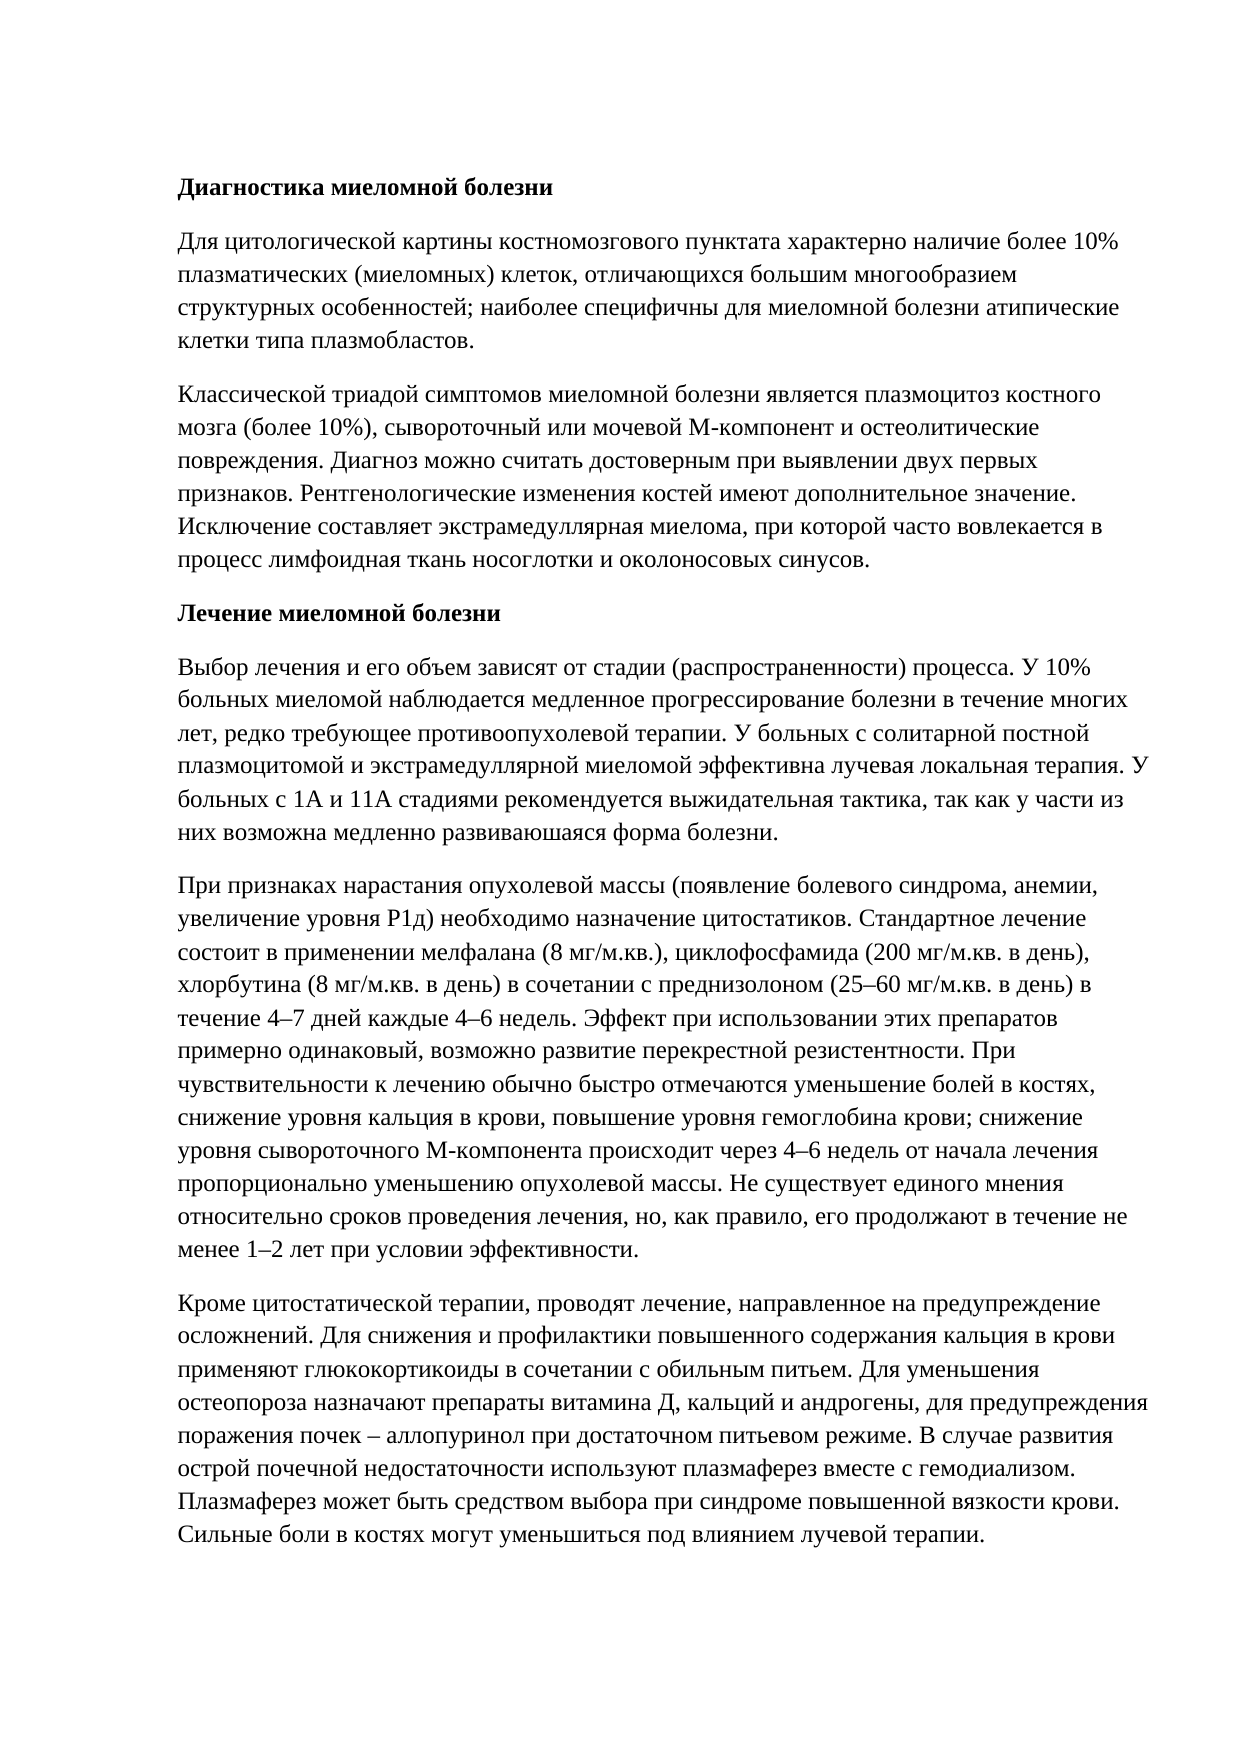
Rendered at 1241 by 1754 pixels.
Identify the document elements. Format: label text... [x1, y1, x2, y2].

text Лечение миеломной болезни [177, 598, 1152, 626]
text Диагностика миеломной болезни [177, 172, 1152, 201]
text Для цитологической картины костномозгового пунктата характерно наличие более 10% плазматических (миеломных) клеток, отличающихся большим многообразием структурных особенностей; наиболее специфичны для миеломной болезни атипические клетки типа плазмобластов. [177, 226, 1152, 354]
text Классической триадой симптомов миеломной болезни является плазмоцитоз костного мозга (более 10%), сывороточный или мочевой М-компонент и остеолитические повреждения. Диагноз можно считать достоверным при выявлении двух первых признаков. Рентгенологические изменения костей имеют дополнительное значение. Исключение составляет экстрамедуллярная миелома, при которой часто вовлекается в процесс лимфоидная ткань носоглотки и околоносовых синусов. [177, 379, 1152, 573]
text При признаках нарастания опухолевой массы (появление болевого синдрома, анемии, увеличение уровня Р1д) необходимо назначение цитостатиков. Стандартное лечение состоит в применении мелфалана (8 мг/м.кв.), циклофосфамида (200 мг/м.кв. в день), хлорбутина (8 мг/м.кв. в день) в сочетании с преднизолоном (25–60 мг/м.кв. в день) в течение 4–7 дней каждые 4–6 недель. Эффект при использовании этих препаратов примерно одинаковый, возможно развитие перекрестной резистентности. При чувствительности к лечению обычно быстро отмечаются уменьшение болей в костях, снижение уровня кальция в крови, повышение уровня гемоглобина крови; снижение уровня сывороточного М-компонента происходит через 4–6 недель от начала лечения пропорционально уменьшению опухолевой массы. Не существует единого мнения относительно сроков проведения лечения, но, как правило, его продолжают в течение не менее 1–2 лет при условии эффективности. [177, 871, 1152, 1262]
text Кроме цитостатической терапии, проводят лечение, направленное на предупреждение осложнений. Для снижения и профилактики повышенного содержания кальция в крови применяют глюкокортикоиды в сочетании с обильным питьем. Для уменьшения остеопороза назначают препараты витамина Д, кальций и андрогены, для предупреждения поражения почек – аллопуринол при достаточном питьевом режиме. В случае развития острой почечной недостаточности используют плазмаферез вместе с гемодиализом. Плазмаферез может быть средством выбора при синдроме повышенной вязкости крови. Сильные боли в костях могут уменьшиться под влиянием лучевой терапии. [177, 1288, 1152, 1547]
text Выбор лечения и его объем зависят от стадии (распространенности) процесса. У 10% больных миеломой наблюдается медленное прогрессирование болезни в течение многих лет, редко требующее противоопухолевой терапии. У больных с солитарной постной плазмоцитомой и экстрамедуллярной миеломой эффективна лучевая локальная терапия. У больных с 1А и 11А стадиями рекомендуется выжидательная тактика, так как у части из них возможна медленно развиваюшаяся форма болезни. [177, 652, 1152, 845]
